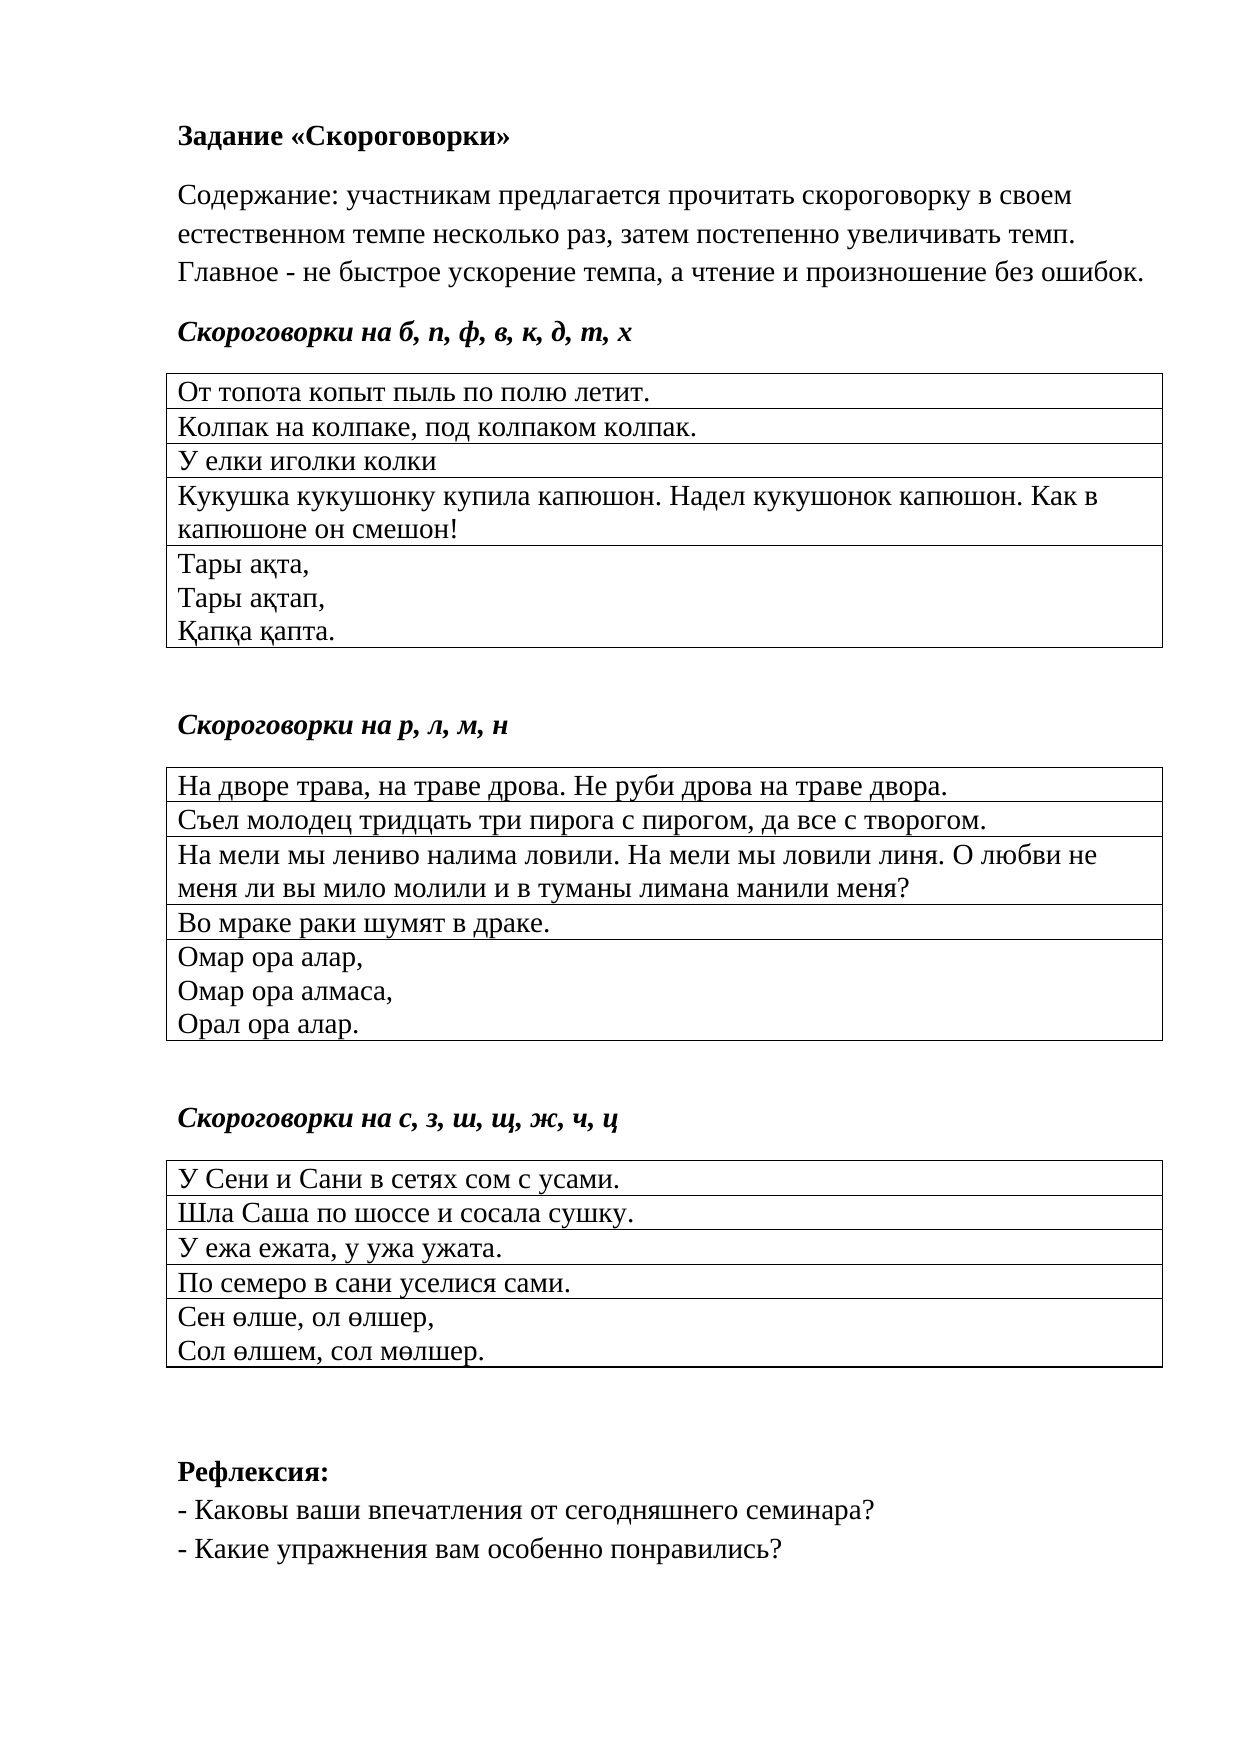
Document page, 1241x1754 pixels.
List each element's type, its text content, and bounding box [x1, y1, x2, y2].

table_cell Шла Саша по шоссе и сосала сушку. [167, 1196, 1162, 1229]
table_header У Сени и Сани в сетях сом с усами. [167, 1161, 1162, 1194]
table_cell Тары ақта, Тары ақтап, Қапқа қапта. [309, 546, 1162, 647]
text Скороговорки на б, п, ф, в, к, д, т, х [177, 314, 1152, 347]
text Скороговорки на с, з, ш, щ, ж, ч, ц [177, 1101, 1152, 1134]
table_header На дворе трава, на траве дрова. Не руби дрова на траве двора. [167, 768, 1162, 801]
table_cell Во мраке раки шумят в драке. [167, 905, 1162, 938]
table_cell Съел молодец тридцать три пирога с пирогом, да все с творогом. [167, 802, 1162, 836]
text - Каковы ваши впечатления от сегодняшнего семинара? [177, 1492, 1152, 1526]
table_header От топота копыт пыль по полю летит. [167, 374, 1162, 408]
text - Какие упражнения вам особенно понравились? [177, 1531, 1152, 1564]
table_cell Сен өлше, ол өлшер, Сол өлшем, сол мөлшер. [167, 1299, 1162, 1366]
table_cell У елки иголки колки [167, 444, 1162, 477]
table_cell Омар ора алар, Омар ора алмаса, Орал ора алар. [167, 940, 1162, 1040]
text Рефлексия: [177, 1454, 1152, 1487]
table_cell На мели мы лениво налима ловили. На мели мы ловили линя. О любви не меня ли вы мило молили и в туманы лимана манили меня? [167, 837, 1162, 904]
text Скороговорки на р, л, м, н [177, 707, 1152, 741]
table_cell У ежа ежата, у ужа ужата. [167, 1230, 1162, 1264]
table_cell По семеро в сани уселися сами. [167, 1265, 1162, 1298]
text Содержание: участникам предлагается прочитать скороговорку в своем естественном темпе несколько раз, затем постепенно увеличивать темп. Главное - не быстрое ускорение темпа, а чтение и произношение без ошибок. [177, 177, 1152, 288]
table_cell Кукушка кукушонку купила капюшон. Надел кукушонок капюшон. Как в капюшоне он смешон! [167, 478, 1162, 545]
text Задание «Скороговорки» [177, 118, 1152, 152]
table_cell Колпак на колпаке, под колпаком колпак. [167, 409, 1162, 442]
